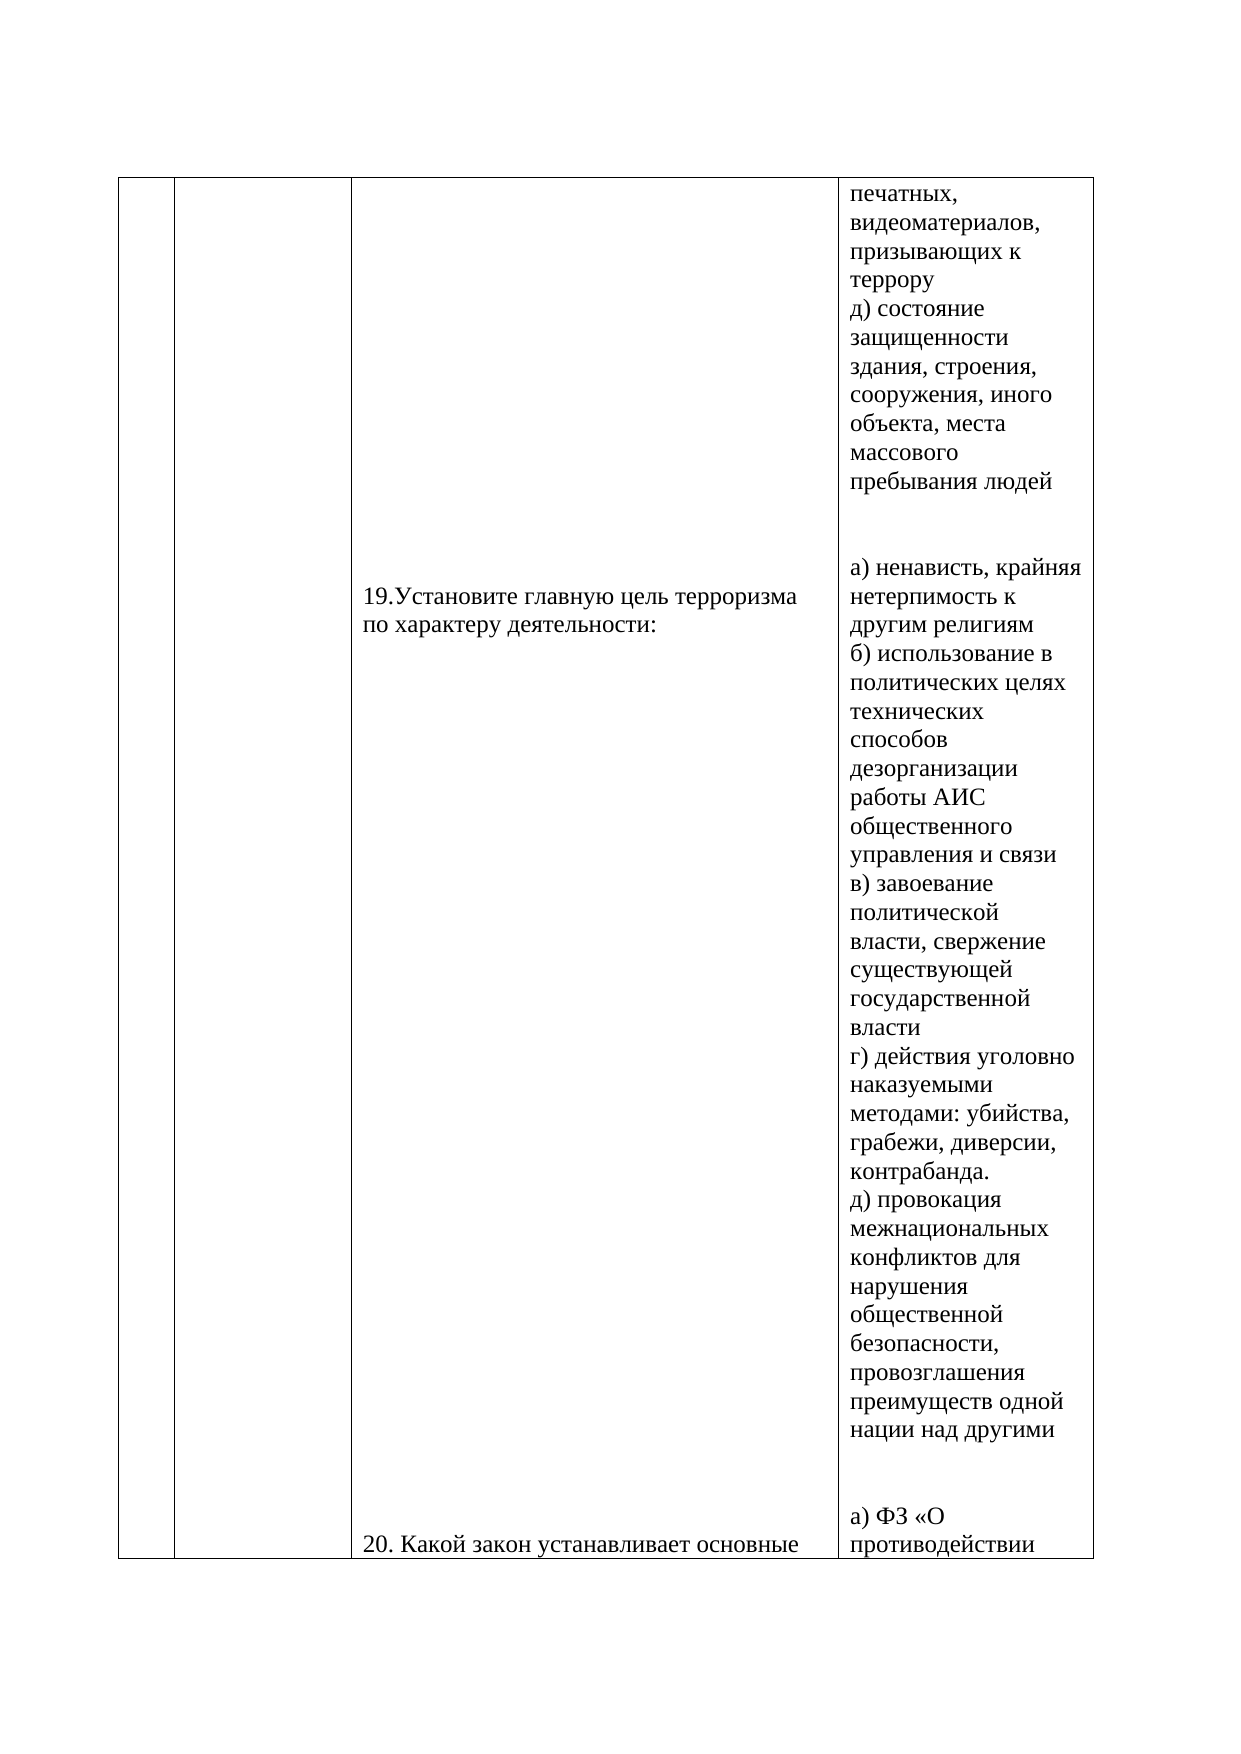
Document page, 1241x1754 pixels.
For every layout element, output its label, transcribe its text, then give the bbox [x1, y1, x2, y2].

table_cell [175, 178, 351, 1558]
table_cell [839, 178, 1093, 1558]
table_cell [352, 178, 838, 1558]
table_cell 2 [119, 178, 174, 1558]
